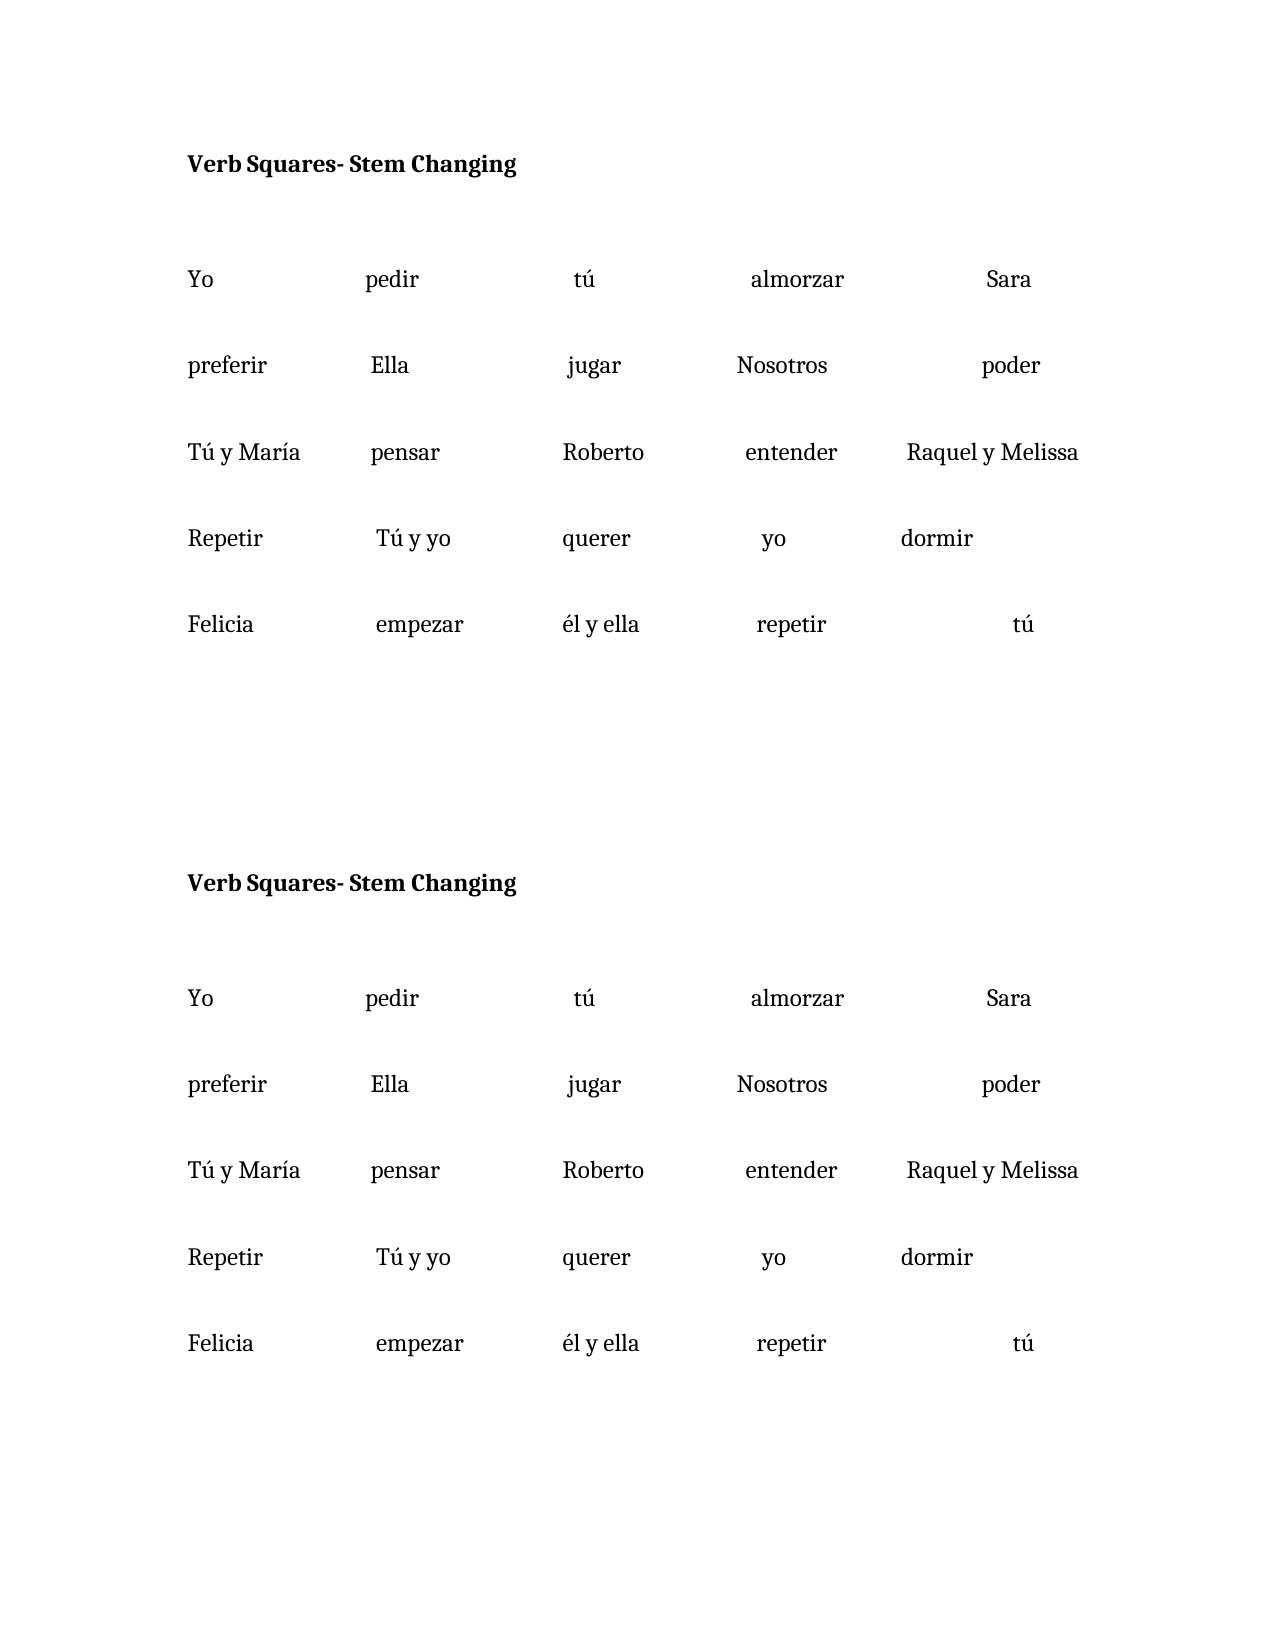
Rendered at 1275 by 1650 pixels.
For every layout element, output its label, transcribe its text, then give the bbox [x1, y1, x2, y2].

text Tú y María pensar Roberto entender Raquel y Melissa [187, 437, 1087, 466]
text Yo pedir tú almorzar Sara [187, 265, 1087, 322]
text Repetir Tú y yo querer yo dormir [187, 524, 1087, 552]
text Verb Squares- Stem Changing [187, 869, 1087, 897]
text Tú y María pensar Roberto entender Raquel y Melissa [187, 1156, 1087, 1185]
text Felicia empezar él y ella repetir tú [187, 610, 1087, 639]
text Verb Squares- Stem Changing [187, 150, 1087, 179]
text Felicia empezar él y ella repetir tú [187, 1329, 1087, 1357]
text preferir Ella jugar Nosotros poder [187, 1070, 1087, 1099]
text preferir Ella jugar Nosotros poder [187, 351, 1087, 380]
text Yo pedir tú almorzar Sara [187, 984, 1087, 1041]
text Repetir Tú y yo querer yo dormir [187, 1242, 1087, 1271]
